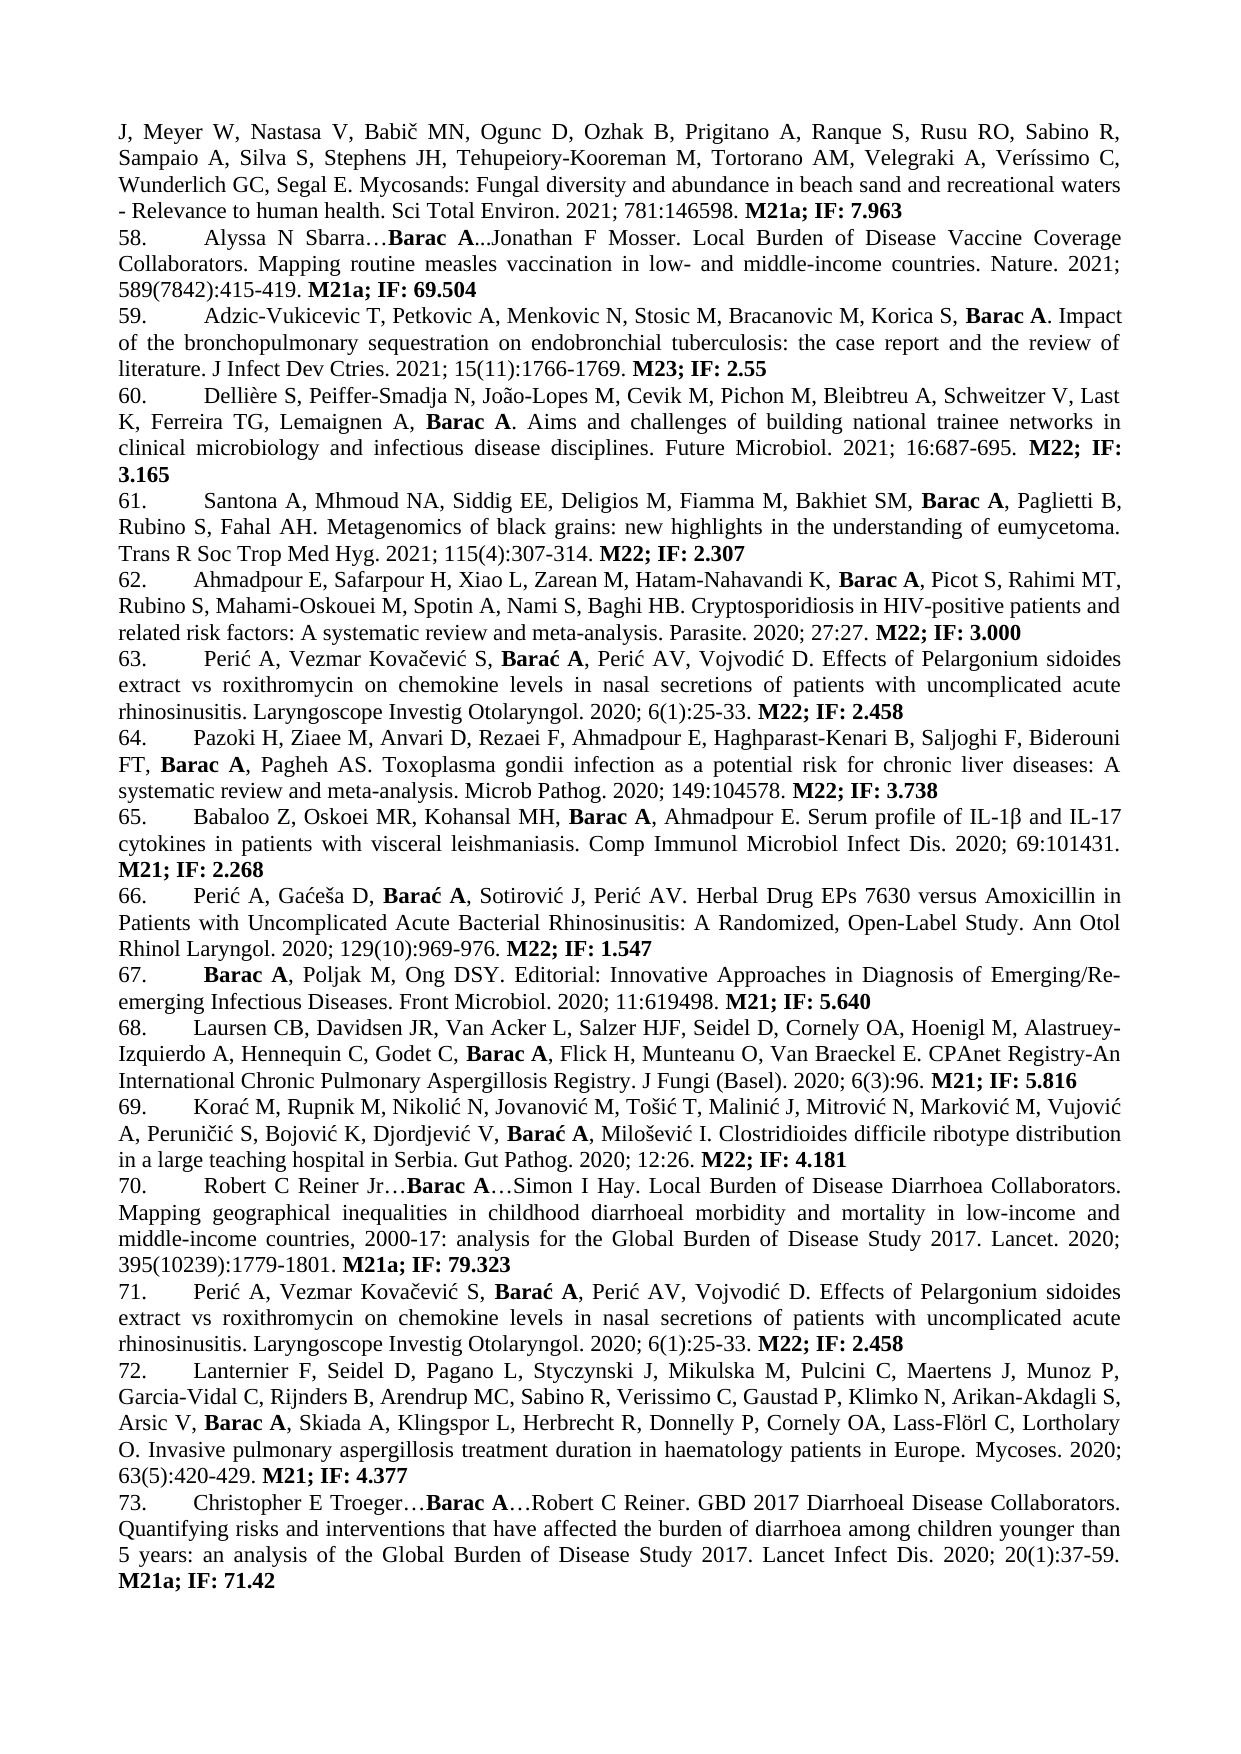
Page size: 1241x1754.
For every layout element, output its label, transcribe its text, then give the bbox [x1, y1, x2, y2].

list Dellière S, Peiffer-Smadja N, João-Lopes M, Cevik M, Pichon M, Bleibtreu A, Schweitzer V, Last K, Ferreira TG, Lemaignen A, Barac A. Aims and challenges of building national trainee networks in clinical microbiology and infectious disease disciplines. Future Microbiol. 2021; 16:687-695. M22; IF: 3.165 [118, 382, 1122, 487]
list Alyssa N Sbarra…Barac A...Jonathan F Mosser. Local Burden of Disease Vaccine Coverage Collaborators. Mapping routine measles vaccination in low- and middle-income countries. Nature. 2021; 589(7842):415-419. M21a; IF: 69.504 [118, 223, 1122, 303]
list Perić A, Vezmar Kovačević S, Barać A, Perić AV, Vojvodić D. Effects of Pelargonium sidoides extract vs roxithromycin on chemokine levels in nasal secretions of patients with uncomplicated acute rhinosinusitis. Laryngoscope Investig Otolaryngol. 2020; 6(1):25-33. M22; IF: 2.458 [118, 1278, 1122, 1357]
list Santona A, Mhmoud NA, Siddig EE, Deligios M, Fiamma M, Bakhiet SM, Barac A, Paglietti B, Rubino S, Fahal AH. Metagenomics of black grains: new highlights in the understanding of eumycetoma. Trans R Soc Trop Med Hyg. 2021; 115(4):307-314. M22; IF: 2.307 [118, 487, 1122, 566]
list Korać M, Rupnik M, Nikolić N, Jovanović M, Tošić T, Malinić J, Mitrović N, Marković M, Vujović A, Peruničić S, Bojović K, Djordjević V, Barać A, Milošević I. Clostridioides difficile ribotype distribution in a large teaching hospital in Serbia. Gut Pathog. 2020; 12:26. M22; IF: 4.181 [118, 1093, 1122, 1172]
list Babaloo Z, Oskoei MR, Kohansal MH, Barac A, Ahmadpour E. Serum profile of IL-1β and IL-17 cytokines in patients with visceral leishmaniasis. Comp Immunol Microbiol Infect Dis. 2020; 69:101431. M21; IF: 2.268 [118, 803, 1122, 882]
list Perić A, Vezmar Kovačević S, Barać A, Perić AV, Vojvodić D. Effects of Pelargonium sidoides extract vs roxithromycin on chemokine levels in nasal secretions of patients with uncomplicated acute rhinosinusitis. Laryngoscope Investig Otolaryngol. 2020; 6(1):25-33. M22; IF: 2.458 [118, 645, 1122, 724]
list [118, 118, 1122, 223]
list Lanternier F, Seidel D, Pagano L, Styczynski J, Mikulska M, Pulcini C, Maertens J, Munoz P, Garcia-Vidal C, Rijnders B, Arendrup MC, Sabino R, Verissimo C, Gaustad P, Klimko N, Arikan-Akdagli S, Arsic V, Barac A, Skiada A, Klingspor L, Herbrecht R, Donnelly P, Cornely OA, Lass-Flörl C, Lortholary O. Invasive pulmonary aspergillosis treatment duration in haematology patients in Europe. Mycoses. 2020; 63(5):420-429. M21; IF: 4.377 [118, 1357, 1122, 1488]
list Pazoki H, Ziaee M, Anvari D, Rezaei F, Ahmadpour E, Haghparast-Kenari B, Saljoghi F, Biderouni FT, Barac A, Pagheh AS. Toxoplasma gondii infection as a potential risk for chronic liver diseases: A systematic review and meta-analysis. Microb Pathog. 2020; 149:104578. M22; IF: 3.738 [118, 724, 1122, 803]
list Barac A, Poljak M, Ong DSY. Editorial: Innovative Approaches in Diagnosis of Emerging/Re-emerging Infectious Diseases. Front Microbiol. 2020; 11:619498. M21; IF: 5.640 [118, 961, 1122, 1014]
list Laursen CB, Davidsen JR, Van Acker L, Salzer HJF, Seidel D, Cornely OA, Hoenigl M, Alastruey-Izquierdo A, Hennequin C, Godet C, Barac A, Flick H, Munteanu O, Van Braeckel E. CPAnet Registry-An International Chronic Pulmonary Aspergillosis Registry. J Fungi (Basel). 2020; 6(3):96. M21; IF: 5.816 [118, 1014, 1122, 1093]
list Perić A, Gaćeša D, Barać A, Sotirović J, Perić AV. Herbal Drug EPs 7630 versus Amoxicillin in Patients with Uncomplicated Acute Bacterial Rhinosinusitis: A Randomized, Open-Label Study. Ann Otol Rhinol Laryngol. 2020; 129(10):969-976. M22; IF: 1.547 [118, 882, 1122, 961]
list Ahmadpour E, Safarpour H, Xiao L, Zarean M, Hatam-Nahavandi K, Barac A, Picot S, Rahimi MT, Rubino S, Mahami-Oskouei M, Spotin A, Nami S, Baghi HB. Cryptosporidiosis in HIV-positive patients and related risk factors: A systematic review and meta-analysis. Parasite. 2020; 27:27. M22; IF: 3.000 [118, 566, 1122, 645]
list Christopher E Troeger…Barac A…Robert C Reiner. GBD 2017 Diarrhoeal Disease Collaborators. Quantifying risks and interventions that have affected the burden of diarrhoea among children younger than 5 years: an analysis of the Global Burden of Disease Study 2017. Lancet Infect Dis. 2020; 20(1):37-59. M21a; IF: 71.42 [118, 1488, 1122, 1594]
list Adzic-Vukicevic T, Petkovic A, Menkovic N, Stosic M, Bracanovic M, Korica S, Barac A. Impact of the bronchopulmonary sequestration on endobronchial tuberculosis: the case report and the review of literature. J Infect Dev Ctries. 2021; 15(11):1766-1769. M23; IF: 2.55 [118, 303, 1122, 382]
list Robert C Reiner Jr…Barac A…Simon I Hay. Local Burden of Disease Diarrhoea Collaborators. Mapping geographical inequalities in childhood diarrhoeal morbidity and mortality in low-income and middle-income countries, 2000-17: analysis for the Global Burden of Disease Study 2017. Lancet. 2020; 395(10239):1779-1801. M21a; IF: 79.323 [118, 1172, 1122, 1278]
